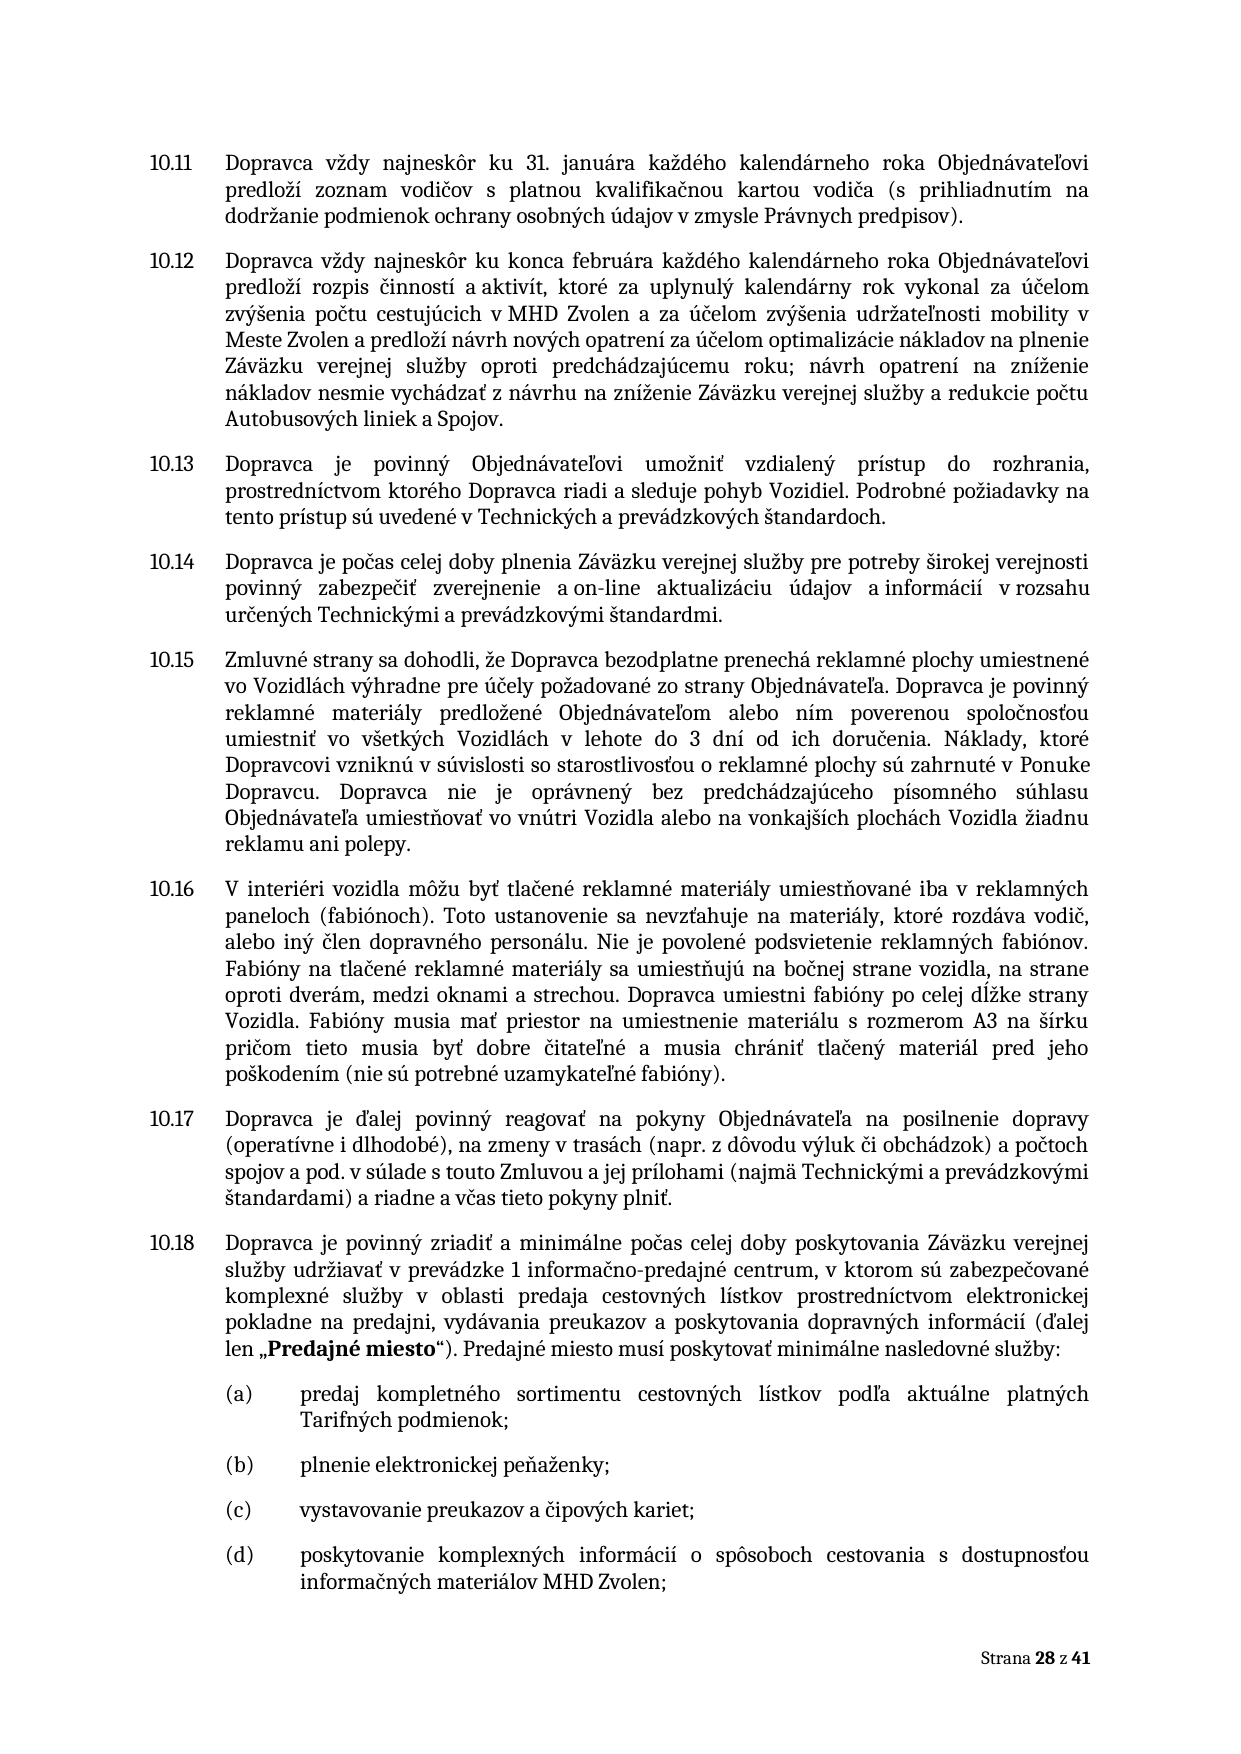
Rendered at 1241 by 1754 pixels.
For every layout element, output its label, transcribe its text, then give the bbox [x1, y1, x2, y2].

subtitle Zmluvné strany sa dohodli, že Dopravca bezodplatne prenechá reklamné plochy umiestnené vo Vozidlách výhradne pre účely požadované zo strany Objednávateľa. Dopravca je povinný reklamné materiály predložené Objednávateľom alebo ním poverenou spoločnosťou umiestniť vo všetkých Vozidlách v lehote do 3 dní od ich doručenia. Náklady, ktoré Dopravcovi vzniknú v súvislosti so starostlivosťou o reklamné plochy sú zahrnuté v Ponuke Dopravcu. Dopravca nie je oprávnený bez predchádzajúceho písomného súhlasu Objednávateľa umiestňovať vo vnútri Vozidla alebo na vonkajších plochách Vozidla žiadnu reklamu ani polepy. [150, 647, 1090, 857]
subtitle Dopravca je povinný zriadiť a minimálne počas celej doby poskytovania Záväzku verejnej služby udržiavať v prevádzke 1 informačno-predajné centrum, v ktorom sú zabezpečované komplexné služby v oblasti predaja cestovných lístkov prostredníctvom elektronickej pokladne na predajni, vydávania preukazov a poskytovania dopravných informácií (ďalej len „Predajné miesto“). Predajné miesto musí poskytovať minimálne nasledovné služby: [150, 1230, 1090, 1362]
subtitle Dopravca vždy najneskôr ku konca februára každého kalendárneho roka Objednávateľovi predloží rozpis činností a aktivít, ktoré za uplynulý kalendárny rok vykonal za účelom zvýšenia počtu cestujúcich v MHD Zvolen a za účelom zvýšenia udržateľnosti mobility v Meste Zvolen a predloží návrh nových opatrení za účelom optimalizácie nákladov na plnenie Záväzku verejnej služby oproti predchádzajúcemu roku; návrh opatrení na zníženie nákladov nesmie vychádzať z návrhu na zníženie Záväzku verejnej služby a redukcie počtu Autobusových liniek a Spojov. [150, 248, 1090, 432]
subtitle vystavovanie preukazov a čipových kariet; [225, 1497, 1090, 1523]
subtitle Dopravca je ďalej povinný reagovať na pokyny Objednávateľa na posilnenie dopravy (operatívne i dlhodobé), na zmeny v trasách (napr. z dôvodu výluk či obchádzok) a počtoch spojov a pod. v súlade s touto Zmluvou a jej prílohami (najmä Technickými a prevádzkovými štandardami) a riadne a včas tieto pokyny plniť. [150, 1106, 1090, 1211]
subtitle predaj kompletného sortimentu cestovných lístkov podľa aktuálne platných Tarifných podmienok; [225, 1381, 1090, 1433]
subtitle poskytovanie komplexných informácií o spôsoboch cestovania s dostupnosťou informačných materiálov MHD Zvolen; [225, 1542, 1090, 1595]
subtitle Dopravca vždy najneskôr ku 31. januára každého kalendárneho roka Objednávateľovi predloží zoznam vodičov s platnou kvalifikačnou kartou vodiča (s prihliadnutím na dodržanie podmienok ochrany osobných údajov v zmysle Právnych predpisov). [150, 150, 1090, 229]
subtitle V interiéri vozidla môžu byť tlačené reklamné materiály umiestňované iba v reklamných paneloch (fabiónoch). Toto ustanovenie sa nevzťahuje na materiály, ktoré rozdáva vodič, alebo iný člen dopravného personálu. Nie je povolené podsvietenie reklamných fabiónov. Fabióny na tlačené reklamné materiály sa umiestňujú na bočnej strane vozidla, na strane oproti dverám, medzi oknami a strechou. Dopravca umiestni fabióny po celej dĺžke strany Vozidla. Fabióny musia mať priestor na umiestnenie materiálu s rozmerom A3 na šírku pričom tieto musia byť dobre čitateľné a musia chrániť tlačený materiál pred jeho poškodením (nie sú potrebné uzamykateľné fabióny). [150, 876, 1090, 1087]
subtitle Dopravca je počas celej doby plnenia Záväzku verejnej služby pre potreby širokej verejnosti povinný zabezpečiť zverejnenie a on-line aktualizáciu údajov a informácií v rozsahu určených Technickými a prevádzkovými štandardmi. [150, 549, 1090, 628]
subtitle plnenie elektronickej peňaženky; [225, 1452, 1090, 1478]
subtitle Dopravca je povinný Objednávateľovi umožniť vzdialený prístup do rozhrania, prostredníctvom ktorého Dopravca riadi a sleduje pohyb Vozidiel. Podrobné požiadavky na tento prístup sú uvedené v Technických a prevádzkových štandardoch. [150, 451, 1090, 530]
